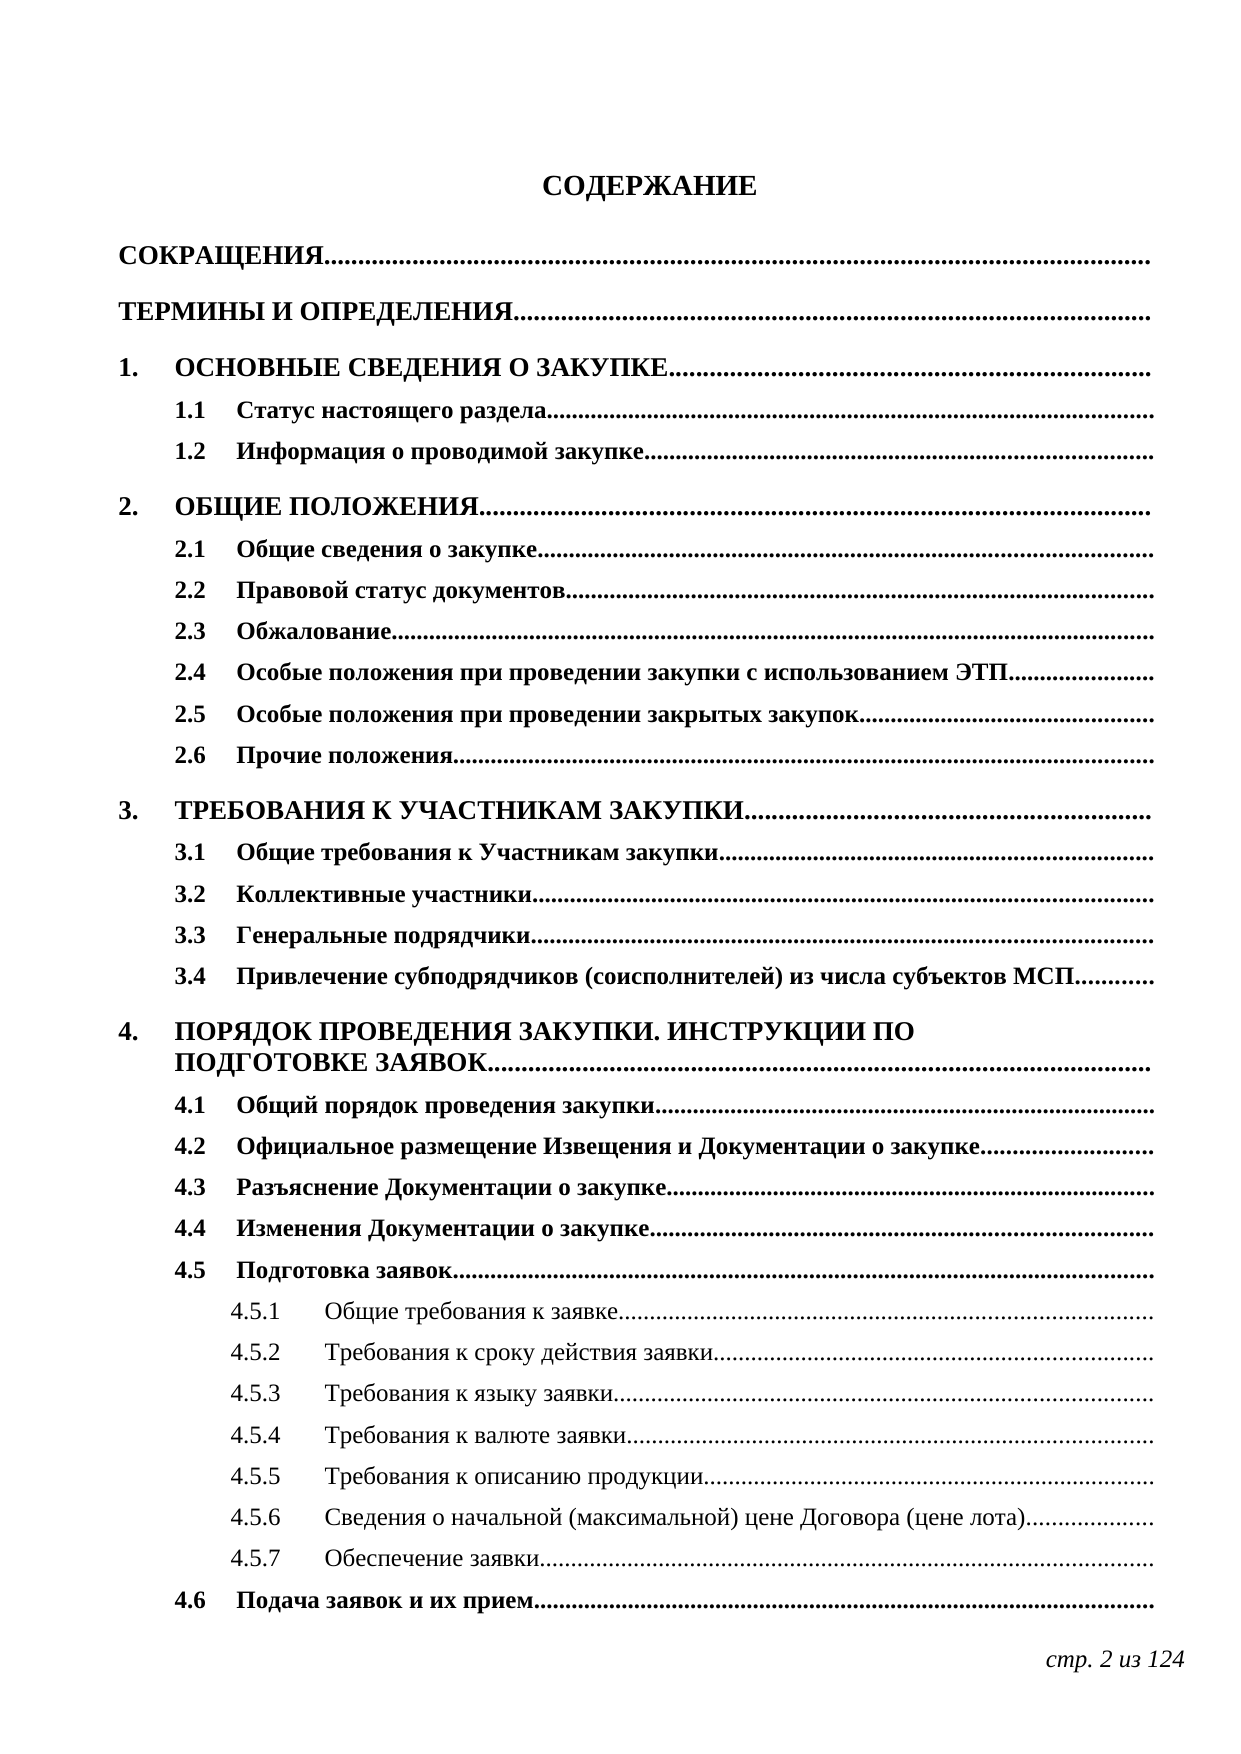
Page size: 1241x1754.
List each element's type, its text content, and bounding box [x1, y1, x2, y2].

text 1. ОСНОВНЫЕ СВЕДЕНИЯ О ЗАКУПКЕ 14 [118, 351, 1063, 383]
text 4.6 Подача заявок и их прием 39 [174, 1585, 1093, 1613]
text 2. ОБЩИЕ ПОЛОЖЕНИЯ 22 [118, 490, 1063, 521]
text СОДЕРЖАНИЕ [118, 168, 1181, 202]
text 4.2 Официальное размещение Извещения и Документации о закупке 32 [174, 1131, 1093, 1160]
text 3.1 Общие требования к Участникам закупки 27 [174, 837, 1093, 866]
text 2.1 Общие сведения о закупке 22 [174, 534, 1093, 562]
text 3.3 Генеральные подрядчики 29 [174, 920, 1093, 949]
text 4.4 Изменения Документации о закупке 34 [174, 1213, 1093, 1242]
text 2.2 Правовой статус документов 22 [174, 575, 1093, 604]
text 4.5.4 Требования к валюте заявки 37 [230, 1420, 1063, 1448]
text 4.1 Общий порядок проведения закупки 32 [174, 1090, 1093, 1118]
text 2.6 Прочие положения 25 [174, 740, 1093, 769]
text 2.5 Особые положения при проведении закрытых закупок 24 [174, 699, 1093, 727]
text 4.3 Разъяснение Документации о закупке 33 [174, 1172, 1093, 1201]
text 2.3 Обжалование 23 [174, 616, 1093, 645]
text 3.2 Коллективные участники 27 [174, 879, 1093, 907]
text 4.5 Подготовка заявок 34 [174, 1255, 1093, 1283]
text СОКРАЩЕНИЯ 10 [118, 239, 1063, 270]
text 4.5.7 Обеспечение заявки 38 [230, 1543, 1063, 1572]
text 1.2 Информация о проводимой закупке 14 [174, 436, 1093, 465]
text ТЕРМИНЫ И ОПРЕДЕЛЕНИЯ 12 [118, 295, 1063, 326]
text 4.5.6 Сведения о начальной (максимальной) цене Договора (цене лота) 38 [230, 1502, 1063, 1531]
text 4.5.3 Требования к языку заявки 37 [230, 1378, 1063, 1407]
text 3. ТРЕБОВАНИЯ К УЧАСТНИКАМ ЗАКУПКИ 27 [118, 794, 1063, 825]
text 1.1 Статус настоящего раздела 14 [174, 395, 1093, 424]
text 2.4 Особые положения при проведении закупки с использованием ЭТП 24 [174, 657, 1093, 686]
text 4.5.2 Требования к сроку действия заявки 37 [230, 1337, 1063, 1366]
text 4.5.1 Общие требования к заявке 34 [230, 1296, 1063, 1325]
text 4.5.5 Требования к описанию продукции 37 [230, 1461, 1063, 1490]
text 3.4 Привлечение субподрядчиков (соисполнителей) из числа субъектов МСП 30 [174, 961, 1093, 990]
text 4. ПОРЯДОК ПРОВЕДЕНИЯ ЗАКУПКИ. ИНСТРУКЦИИ ПО ПОДГОТОВКЕ ЗАЯВОК 32 [118, 1015, 1063, 1077]
